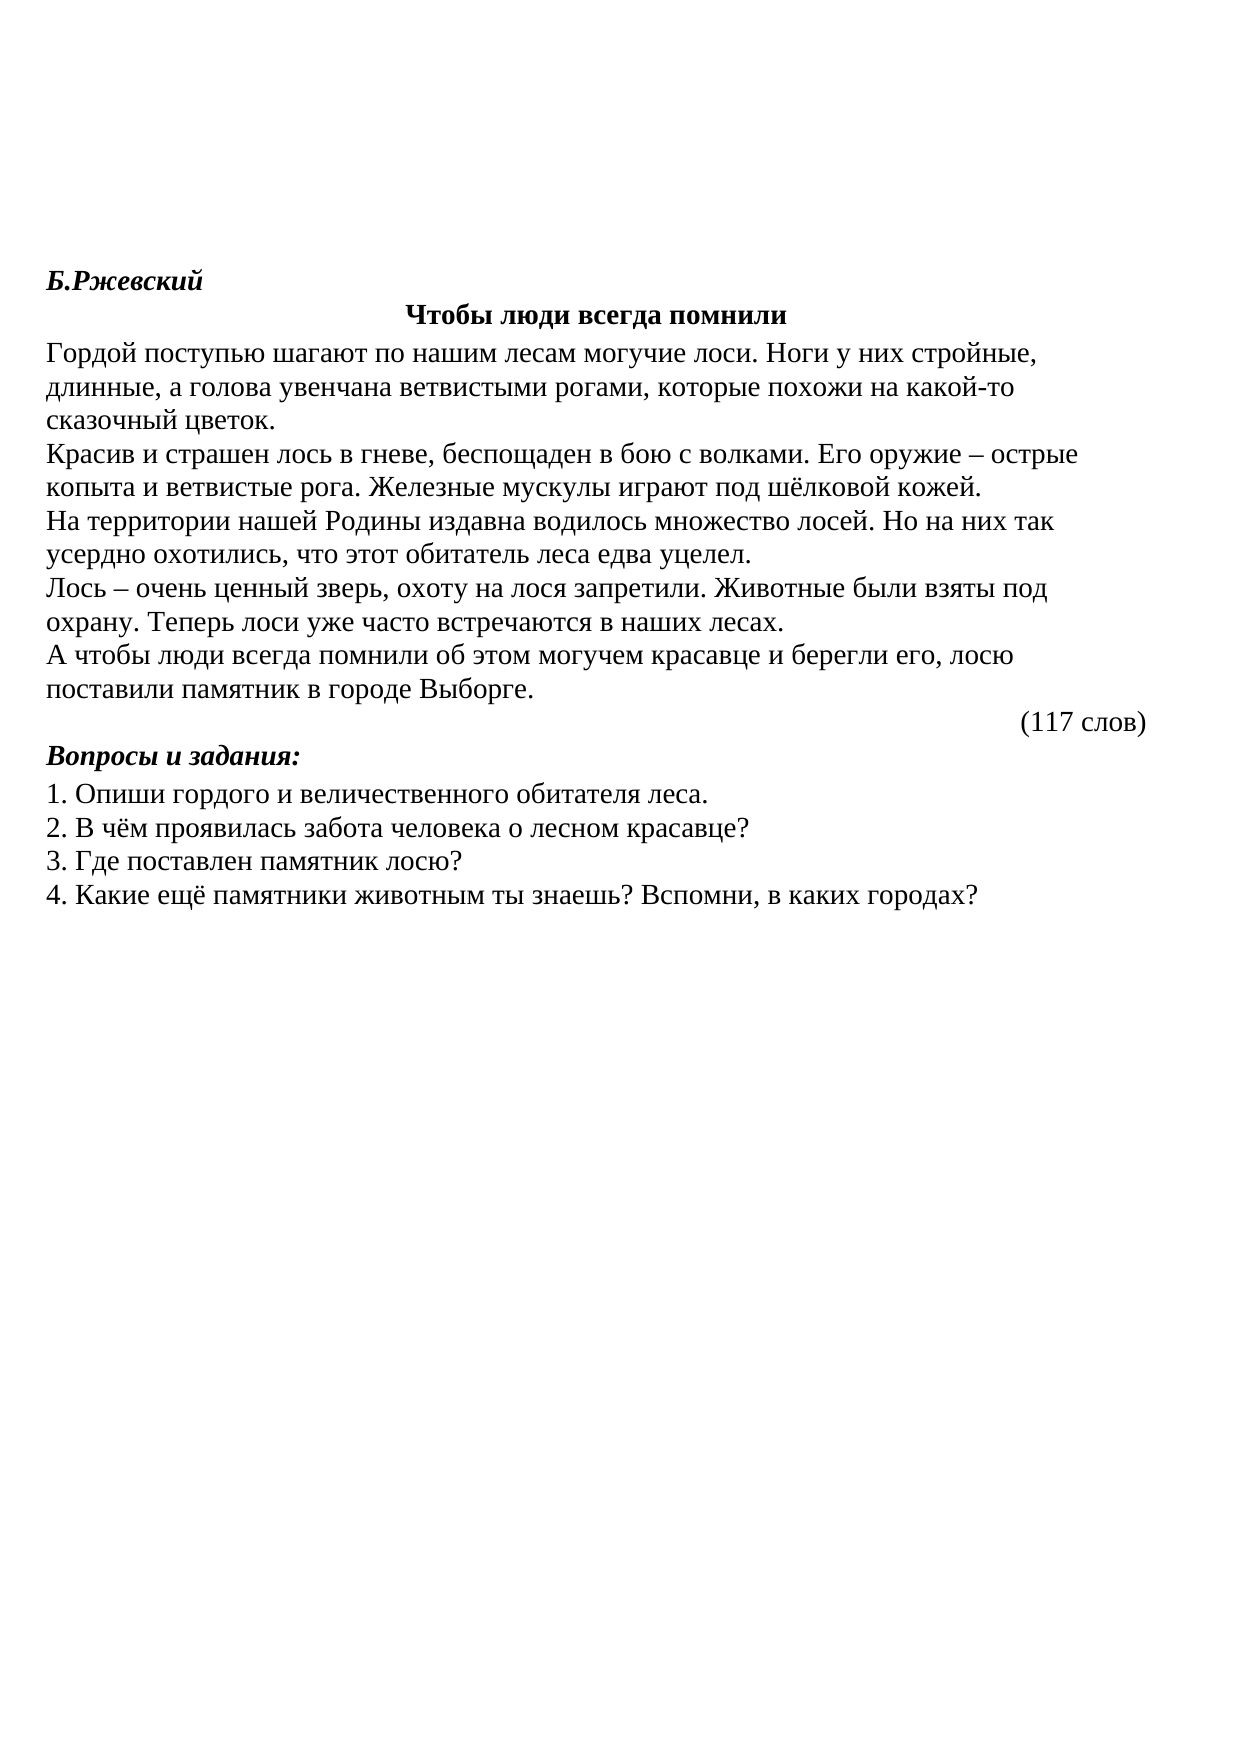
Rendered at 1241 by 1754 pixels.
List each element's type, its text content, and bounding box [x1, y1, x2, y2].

text (117 слов) [46, 704, 1146, 738]
subtitle Вопросы и задания: [46, 738, 1146, 771]
text Гордой поступью шагают по нашим лесам могучие лоси. Ноги у них стройные, длинные, а голова увенчана ветвистыми рогами, которые похожи на какой-то сказочный цветок. Красив и страшен лось в гневе, беспощаден в бою с волками. Его оружие – острые копыта и ветвистые рога. Железные мускулы играют под шёлковой кожей. На территории нашей Родины издавна водилось множество лосей. Но на них так усердно охотились, что этот обитатель леса едва уцелел. Лось – очень ценный зверь, охоту на лося запретили. Животные были взяты под охрану. Теперь лоси уже часто встречаются в наших лесах. А чтобы люди всегда помнили об этом могучем красавце и берегли его, лосю поставили памятник в городе Выборге. [46, 335, 1146, 704]
text Б.Ржевский [46, 263, 1146, 297]
subtitle Чтобы люди всегда помнили [46, 297, 1146, 330]
text 1. Опиши гордого и величественного обитателя леса. 2. В чём проявилась забота человека о лесном красавце? 3. Где поставлен памятник лосю? 4. Какие ещё памятники животным ты знаешь? Вспомни, в каких городах? [46, 776, 1146, 911]
